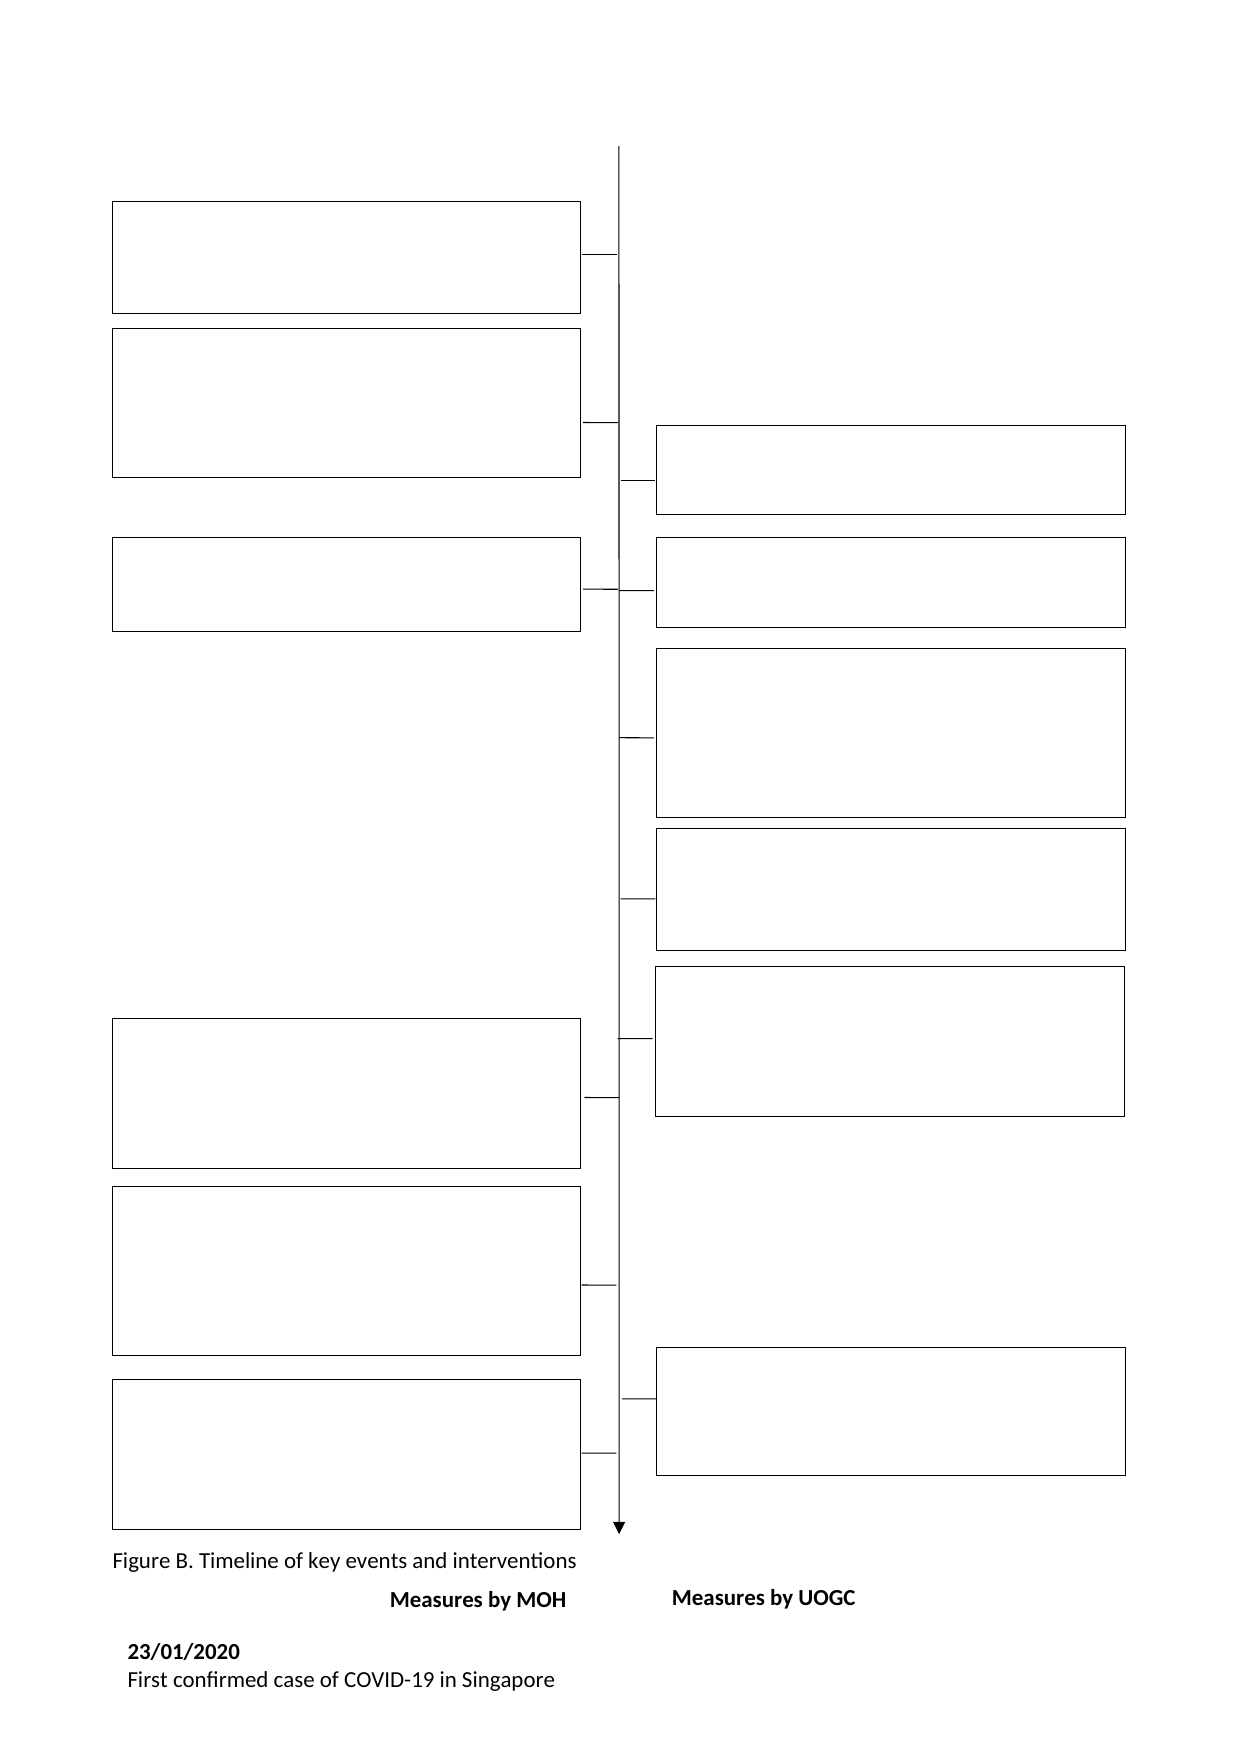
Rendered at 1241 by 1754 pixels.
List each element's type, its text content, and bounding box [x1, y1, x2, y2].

text Figure B. Timeline of key events and interventions [112, 118, 1128, 1574]
